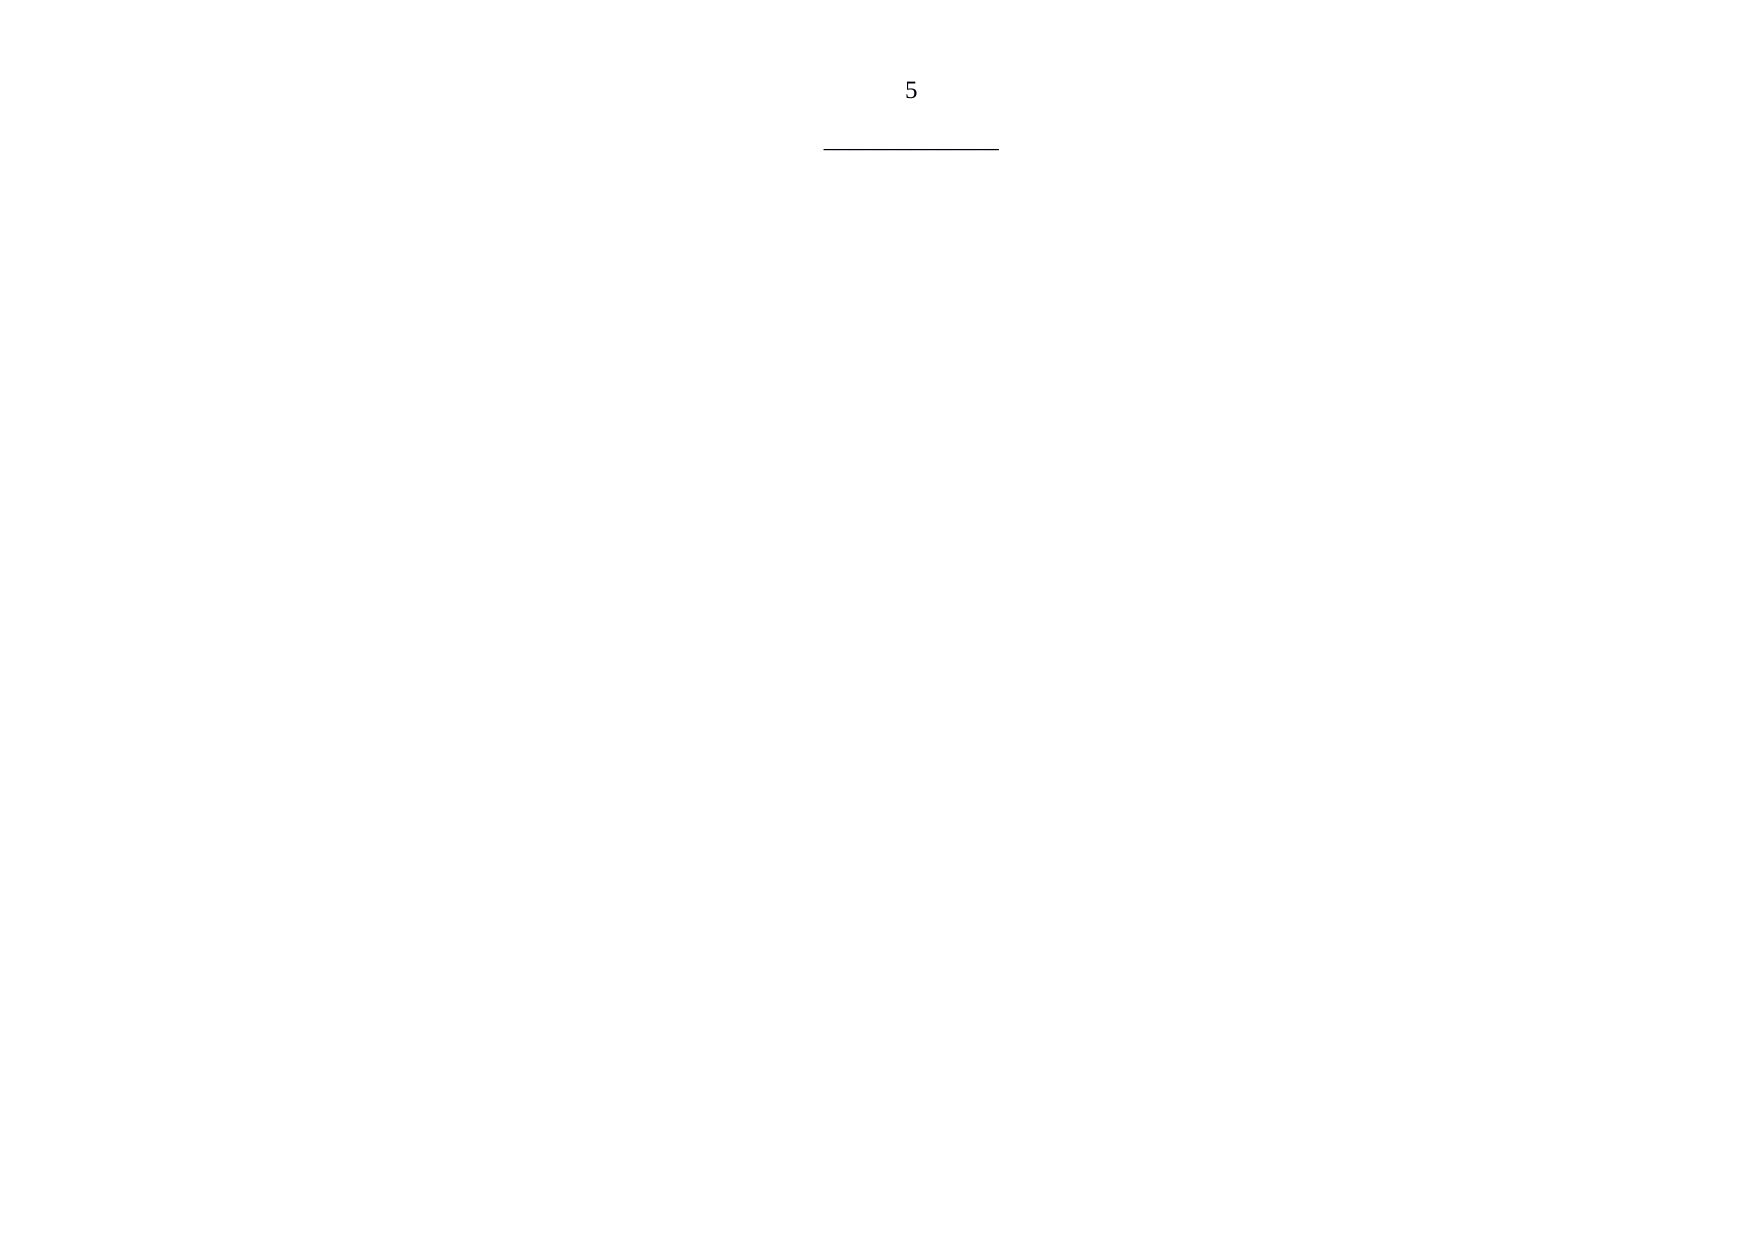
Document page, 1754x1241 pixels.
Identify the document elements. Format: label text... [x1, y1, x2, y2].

text ______________ [156, 124, 1666, 153]
